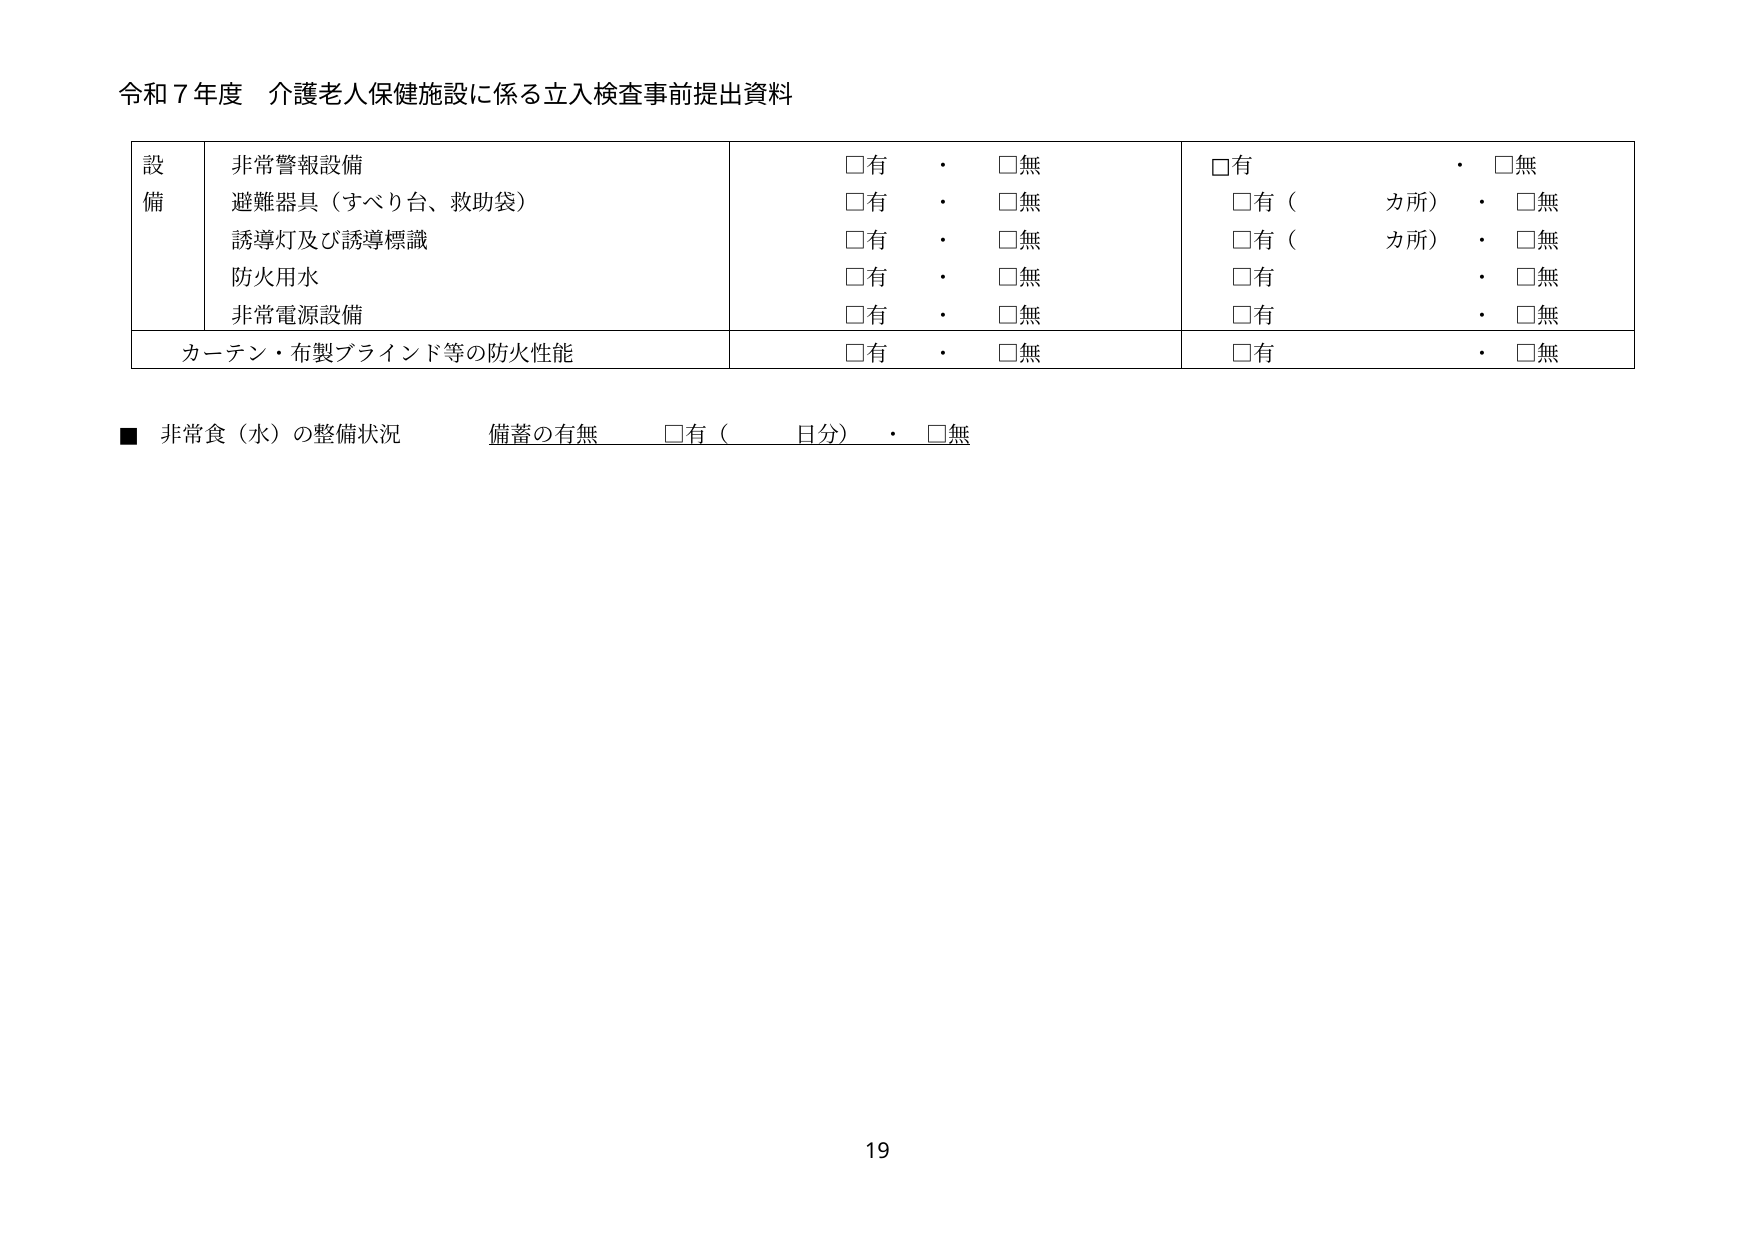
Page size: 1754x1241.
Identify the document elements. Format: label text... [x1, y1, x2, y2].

table_cell 消 防 用 設 備 [132, 142, 204, 329]
table_cell 有 ・ 無 [730, 331, 1181, 368]
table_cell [1182, 142, 1634, 329]
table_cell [730, 142, 1181, 329]
table_cell 有 ・ 無 [1182, 331, 1634, 368]
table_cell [205, 142, 729, 329]
text ■ 非常食（水）の整備状況 備蓄の有無 有（ 日分） ・ 無（２）各種防災訓練の実施状況 [118, 407, 1636, 448]
table_cell カーテン・布製ブラインド等の防火性能 [132, 331, 729, 368]
